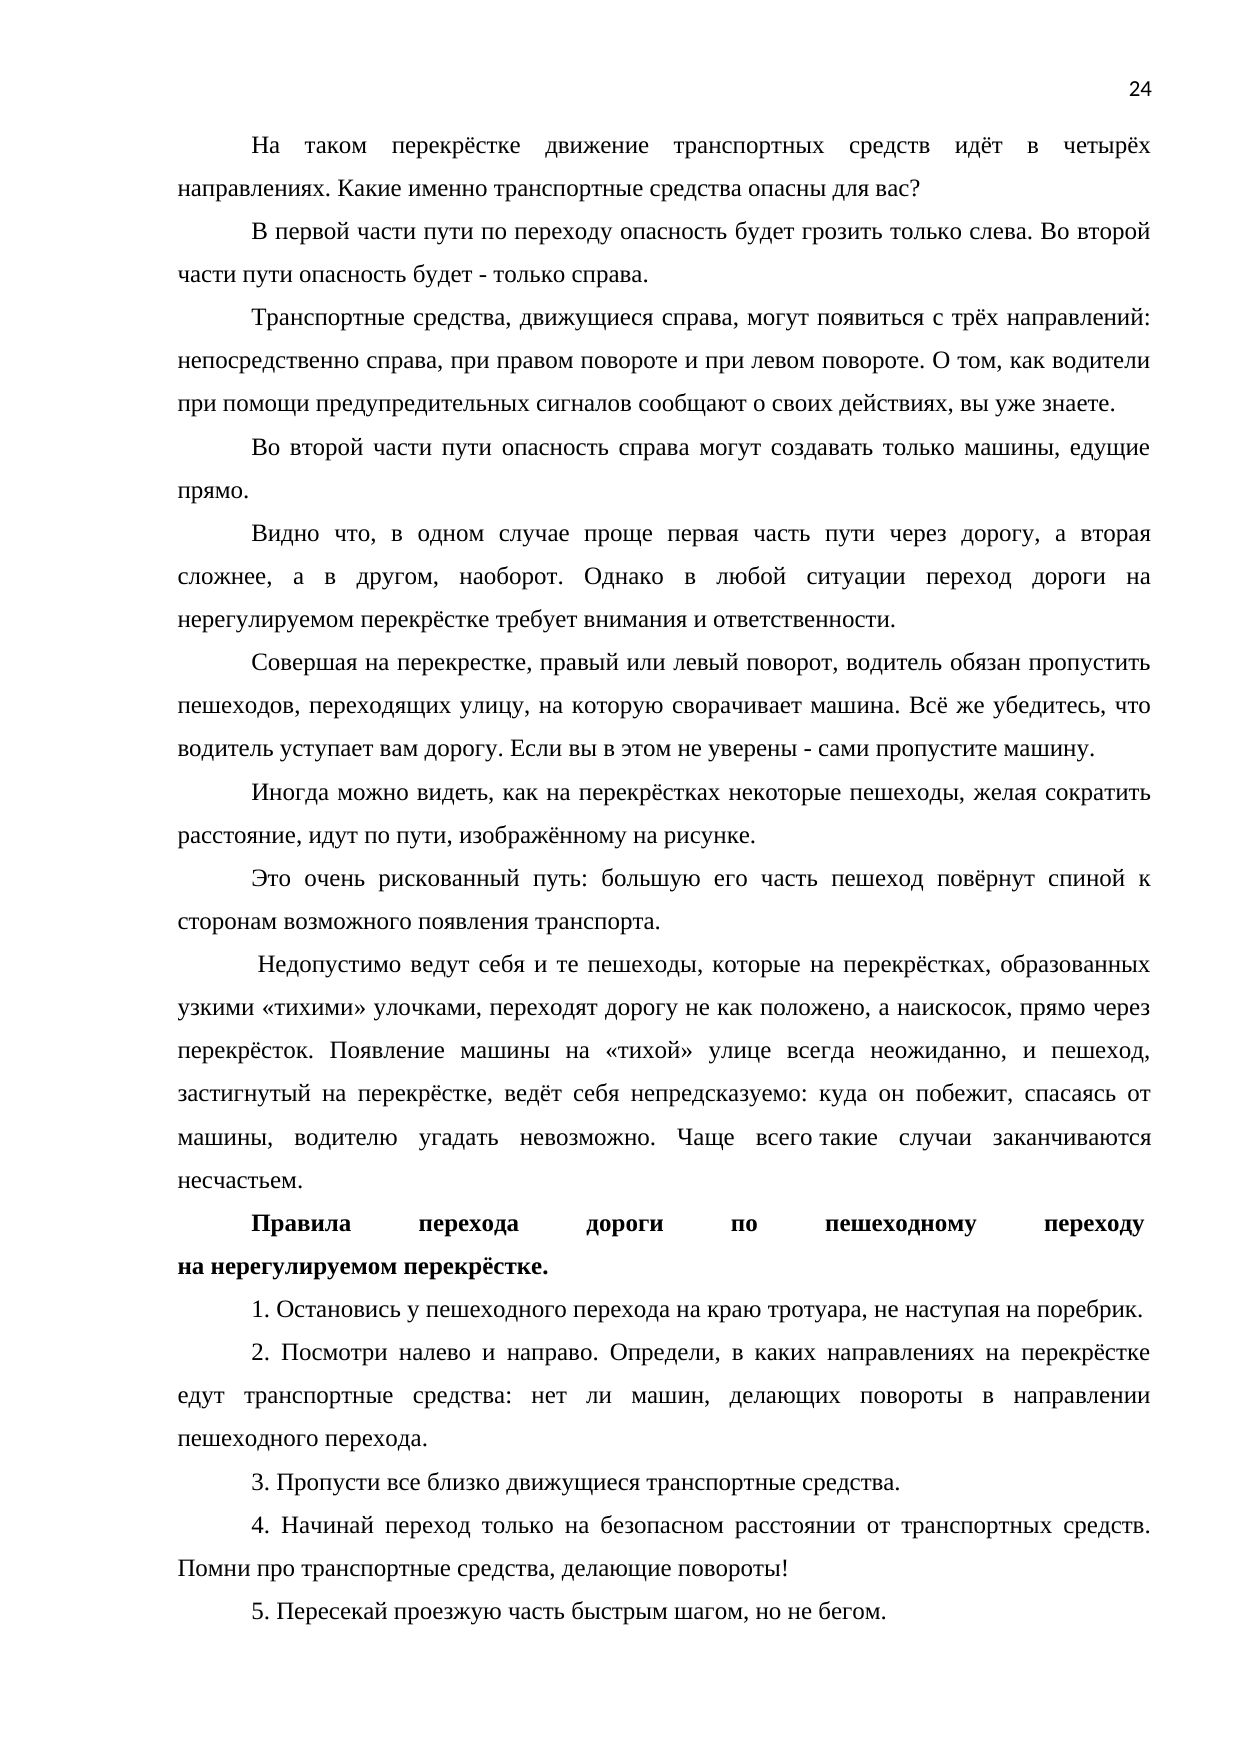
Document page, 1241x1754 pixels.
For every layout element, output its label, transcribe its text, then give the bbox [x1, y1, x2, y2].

text Во второй части пути опасность справа могут создавать только машины, едущие прямо. [177, 432, 1152, 503]
text В первой части пути по переходу опасность будет грозить только слева. Во второй части пути опасность будет - только справа. [177, 216, 1152, 288]
text Транспортные средства, движущиеся справа, могут появиться с трёх направлений: непосредственно справа, при правом повороте и при левом повороте. О том, как водители при помощи предупредительных сигналов сообщают о своих действиях, вы уже знаете. [177, 302, 1152, 417]
text 2. Посмотри налево и направо. Определи, в каких направлениях на перекрёстке едут транспортные средства: нет ли машин, делающих повороты в направлении пешеходного перехода. [177, 1337, 1152, 1452]
text Это очень рискованный путь: большую его часть пешеход повёрнут спиной к сторонам возможного появления транспорта. [177, 863, 1152, 935]
text 3. Пропусти все близко движущиеся транспортные средства. [177, 1467, 1152, 1495]
text 1. Остановись у пешеходного перехода на краю тротуара, не наступая на поребрик. [177, 1294, 1152, 1323]
text На таком перекрёстке движение транспортных средств идёт в четырёх направлениях. Какие именно транспортные средства опасны для вас? [177, 130, 1152, 202]
text Совершая на перекрестке, правый или левый поворот, водитель обязан пропустить пешеходов, переходящих улицу, на которую сворачивает машина. Всё же убедитесь, что водитель уступает вам дорогу. Если вы в этом не уверены - сами пропустите машину. [177, 647, 1152, 762]
text Иногда можно видеть, как на перекрёстках некоторые пешеходы, желая сократить расстояние, идут по пути, изображённому на рисунке. [177, 777, 1152, 848]
text Правила перехода дороги по пешеходному переходу на нерегулируемом перекрёстке. [177, 1208, 1152, 1280]
text 4. Начинай переход только на безопасном расстоянии от транспортных средств. Помни про транспортные средства, делающие повороты! [177, 1510, 1152, 1582]
text Недопустимо ведут себя и те пешеходы, которые на перекрёстках, образованных узкими «тихими» улочками, переходят дорогу не как положено, а наискосок, прямо через перекрёсток. Появление машины на «тихой» улице всегда неожиданно, и пешеход, застигнутый на перекрёстке, ведёт себя непредсказуемо: куда он побежит, спасаясь от машины, водителю угадать невозможно. Чаще всего такие случаи заканчиваются несчастьем. [177, 949, 1152, 1193]
text 5. Пересекай проезжую часть быстрым шагом, но не бегом. [177, 1596, 1152, 1625]
text Видно что, в одном случае проще первая часть пути через дорогу, а вторая сложнее, а в другом, наоборот. Однако в любой ситуации переход дороги на нерегулируемом перекрёстке требует внимания и ответственности. [177, 518, 1152, 633]
